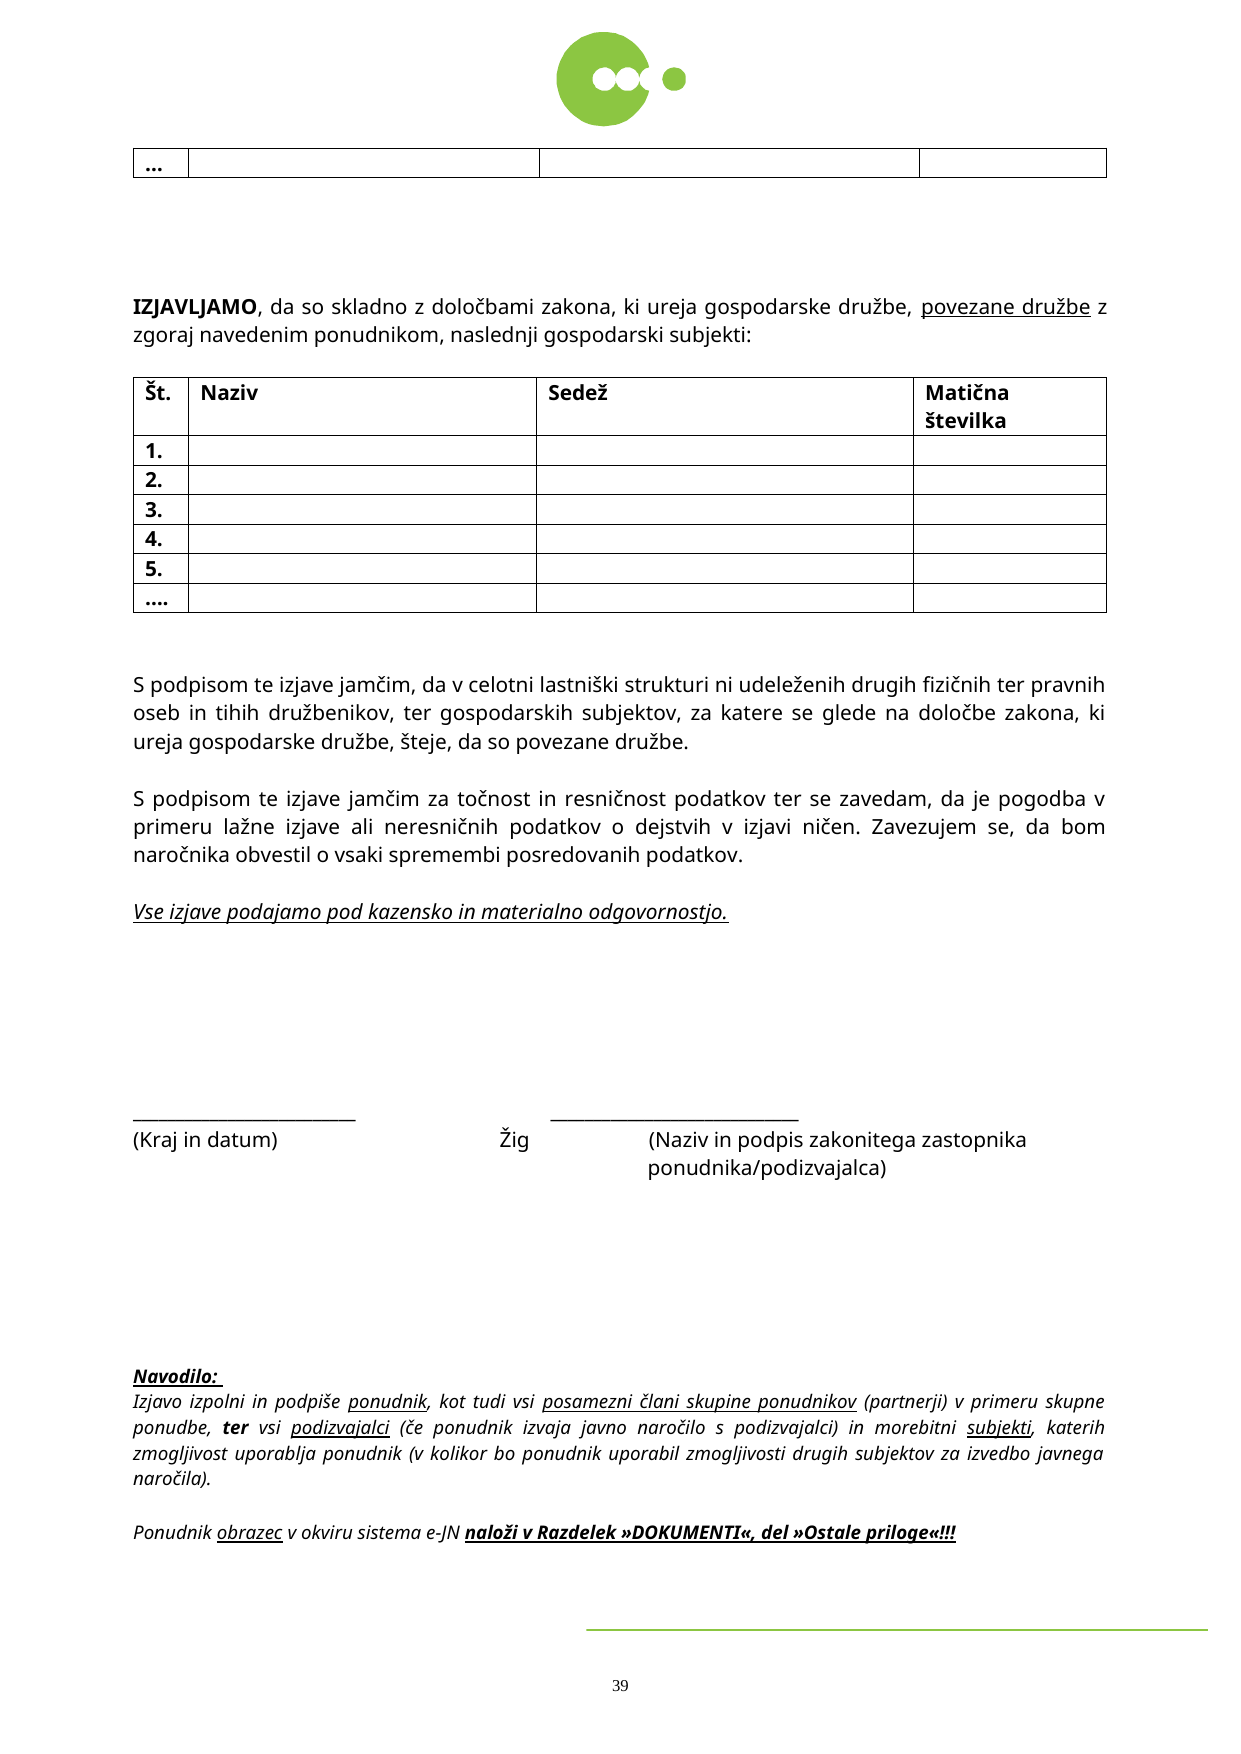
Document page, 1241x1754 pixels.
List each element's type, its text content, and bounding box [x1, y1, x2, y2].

table_cell [914, 525, 1106, 553]
table_cell [189, 554, 536, 582]
text Vse izjave podajamo pod kazensko in materialno odgovornostjo. [133, 897, 1107, 926]
table_cell [537, 466, 913, 494]
table_cell 3. [134, 495, 188, 523]
table_cell [537, 495, 913, 523]
text __________________________ _____________________________ [133, 1096, 1107, 1125]
text Izjavo izpolni in podpiše ponudnik, kot tudi vsi posamezni člani skupine ponudnikov (partnerji) v primeru skupne ponudbe, ter vsi podizvajalci (če ponudnik izvaja javno naročilo s podizvajalci) in morebitni subjekti, katerih zmogljivost uporablja ponudnik (v kolikor bo ponudnik uporabil zmogljivosti drugih subjektov za izvedbo javnega naročila). [133, 1389, 1107, 1491]
table_cell 4. [134, 525, 188, 553]
table_cell [189, 436, 536, 464]
text S podpisom te izjave jamčim, da v celotni lastniški strukturi ni udeleženih drugih fizičnih ter pravnih oseb in tihih družbenikov, ter gospodarskih subjektov, za katere se glede na določbe zakona, ki ureja gospodarske družbe, šteje, da so povezane družbe. [133, 670, 1107, 755]
table_cell … [134, 149, 188, 177]
table_cell 5. [134, 554, 188, 582]
table_cell [540, 149, 919, 177]
table_cell [914, 436, 1106, 464]
table_cell 2. [134, 466, 188, 494]
table_cell [920, 149, 1106, 177]
table_cell [189, 149, 539, 177]
table_cell [189, 466, 536, 494]
table_cell [914, 466, 1106, 494]
table_cell [189, 495, 536, 523]
table_header Sedež [537, 378, 913, 435]
table_header Št. [134, 378, 188, 435]
table_cell [537, 525, 913, 553]
table_cell [914, 495, 1106, 523]
table_cell [537, 554, 913, 582]
table_header Naziv [189, 378, 536, 435]
table_cell [189, 584, 536, 612]
table_cell [189, 525, 536, 553]
text (Kraj in datum) Žig (Naziv in podpis zakonitega zastopnika [133, 1125, 1107, 1153]
text ponudnika/podizvajalca) [133, 1153, 1107, 1182]
table_cell [537, 436, 913, 464]
table_cell [914, 584, 1106, 612]
text Ponudnik obrazec v okviru sistema e-JN naloži v Razdelek »DOKUMENTI«, del »Ostale priloge«!!! [133, 1519, 1107, 1545]
table_cell [914, 554, 1106, 582]
table_cell [537, 584, 913, 612]
text IZJAVLJAMO, da so skladno z določbami zakona, ki ureja gospodarske družbe, povezane družbe z zgoraj navedenim ponudnikom, naslednji gospodarski subjekti: [133, 292, 1107, 349]
table_cell …. [134, 584, 188, 612]
table_header Matična številka [914, 378, 1106, 435]
text S podpisom te izjave jamčim za točnost in resničnost podatkov ter se zavedam, da je pogodba v primeru lažne izjave ali neresničnih podatkov o dejstvih v izjavi ničen. Zavezujem se, da bom naročnika obvestil o vsaki spremembi posredovanih podatkov. [133, 784, 1107, 869]
text Navodilo: [133, 1363, 1107, 1389]
table_cell 1. [134, 436, 188, 464]
